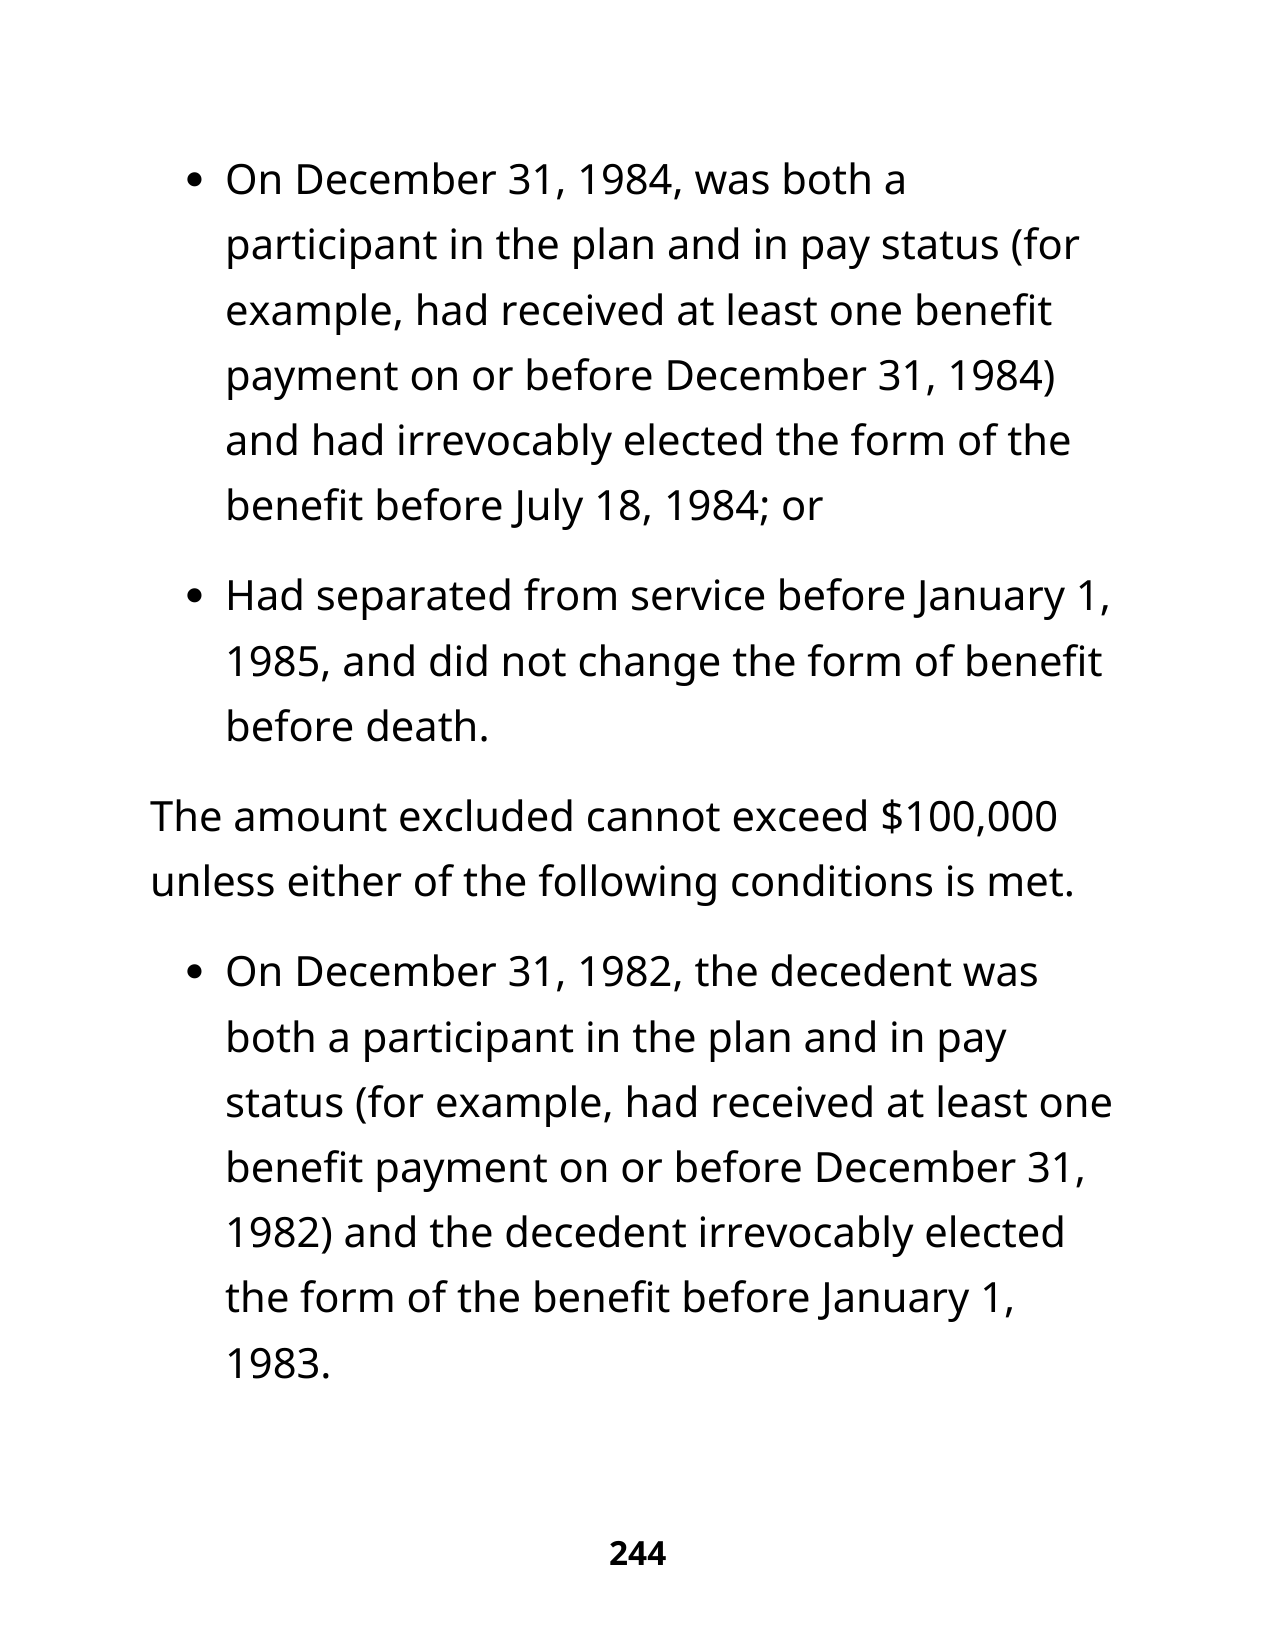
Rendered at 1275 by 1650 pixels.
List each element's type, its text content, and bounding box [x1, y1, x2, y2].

text On December 31, 1984, was both a participant in the plan and in pay status (for example, had received at least one benefit payment on or before December 31, 1984) and had irrevocably elected the form of the benefit before July 18, 1984; or [187, 150, 1125, 533]
text On December 31, 1982, the decedent was both a participant in the plan and in pay status (for example, had received at least one benefit payment on or before December 31, 1982) and the decedent irrevocably elected the form of the benefit before January 1, 1983. [187, 942, 1125, 1390]
text Had separated from service before January 1, 1985, and did not change the form of benefit before death. [187, 566, 1125, 753]
text The amount excluded cannot exceed $100,000 unless either of the following conditions is met. [150, 787, 1125, 909]
